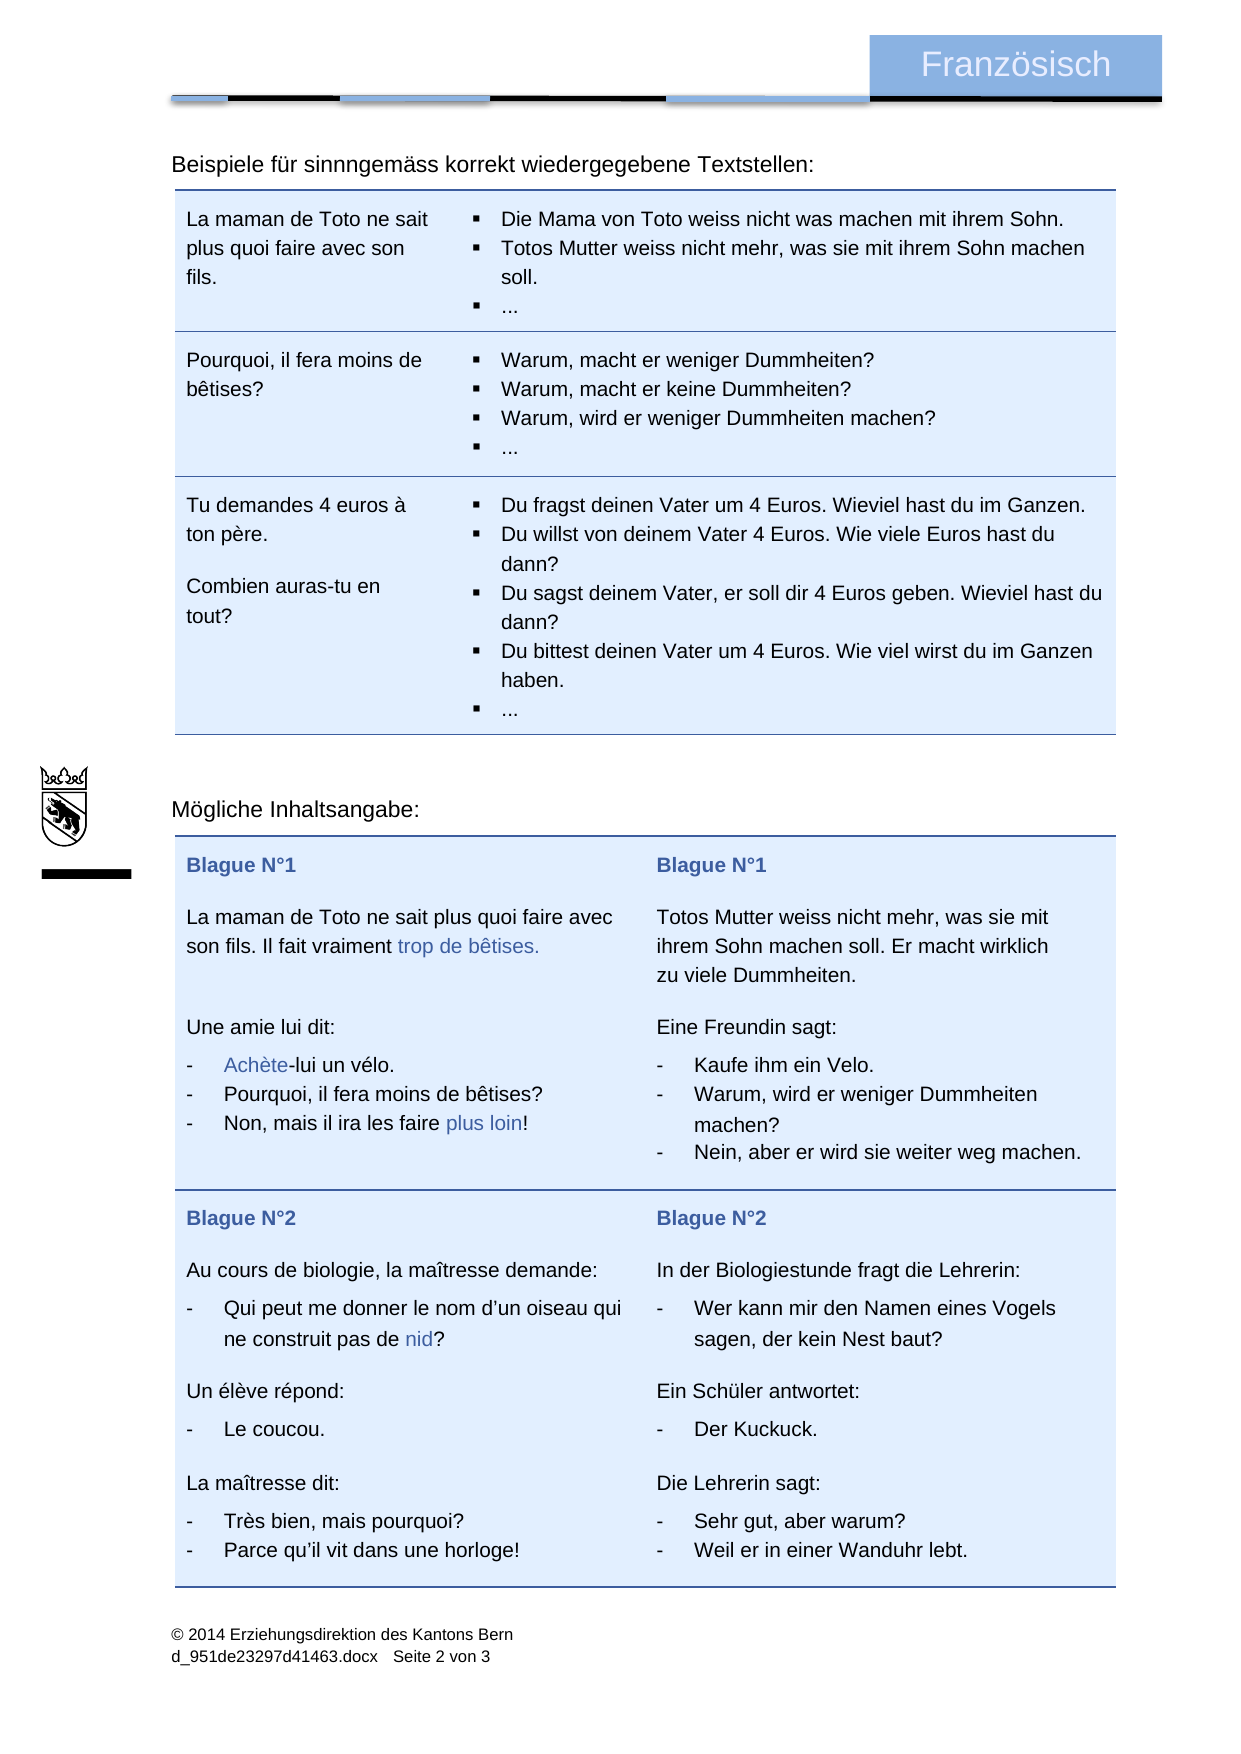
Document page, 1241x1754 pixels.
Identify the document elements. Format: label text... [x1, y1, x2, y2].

text Beispiele für sinnngemäss korrekt wiedergegebene Textstellen: [171, 148, 1152, 177]
table_header Blague N°1 Totos Mutter weiss nicht mehr, was sie mit ihrem Sohn machen soll. Er macht wirklich zu viele Dummheiten. Eine Freundin sagt: Kaufe ihm ein Velo. Warum, wird er weniger Dummheiten machen? Nein, aber er wird sie weiter weg machen. [645, 837, 1116, 1189]
table_header Blague N°1 La maman de Toto ne sait plus quoi faire avec son fils. Il fait vraiment trop de bêtises. Une amie lui dit: Achète-lui un vélo. Pourquoi, il fera moins de bêtises? Non, mais il ira les faire plus loin! [175, 837, 645, 1189]
table_cell Warum, macht er weniger Dummheiten? Warum, macht er keine Dummheiten? Warum, wird er weniger Dummheiten machen? ... [443, 332, 1116, 476]
table_cell Tu demandes 4 euros à ton père. Combien auras-tu en tout? [175, 477, 443, 734]
table_header Die Mama von Toto weiss nicht was machen mit ihrem Sohn. Totos Mutter weiss nicht mehr, was sie mit ihrem Sohn machen soll. ... [443, 191, 1116, 331]
table_cell Du fragst deinen Vater um 4 Euros. Wieviel hast du im Ganzen. Du willst von deinem Vater 4 Euros. Wie viele Euros hast du dann? Du sagst deinem Vater, er soll dir 4 Euros geben. Wieviel hast du dann? Du bittest deinen Vater um 4 Euros. Wie viel wirst du im Ganzen haben. ... [443, 477, 1116, 734]
table_cell Blague N°2 In der Biologiestunde fragt die Lehrerin: Wer kann mir den Namen eines Vogels sagen, der kein Nest baut? Ein Schüler antwortet: Der Kuckuck. Die Lehrerin sagt: Sehr gut, aber warum? Weil er in einer Wanduhr lebt. [645, 1191, 1116, 1586]
picture [40, 766, 132, 879]
text Mögliche Inhaltsangabe: [171, 793, 1152, 823]
table_cell Pourquoi, il fera moins de bêtises? [175, 332, 443, 476]
table_cell Blague N°2 Au cours de biologie, la maîtresse demande: Qui peut me donner le nom d’un oiseau qui ne construit pas de nid? Un élève répond: Le coucou. La maîtresse dit: Très bien, mais pourquoi? Parce qu’il vit dans une horloge! [175, 1191, 645, 1586]
table_header La maman de Toto ne sait plus quoi faire avec son fils. [175, 191, 443, 331]
